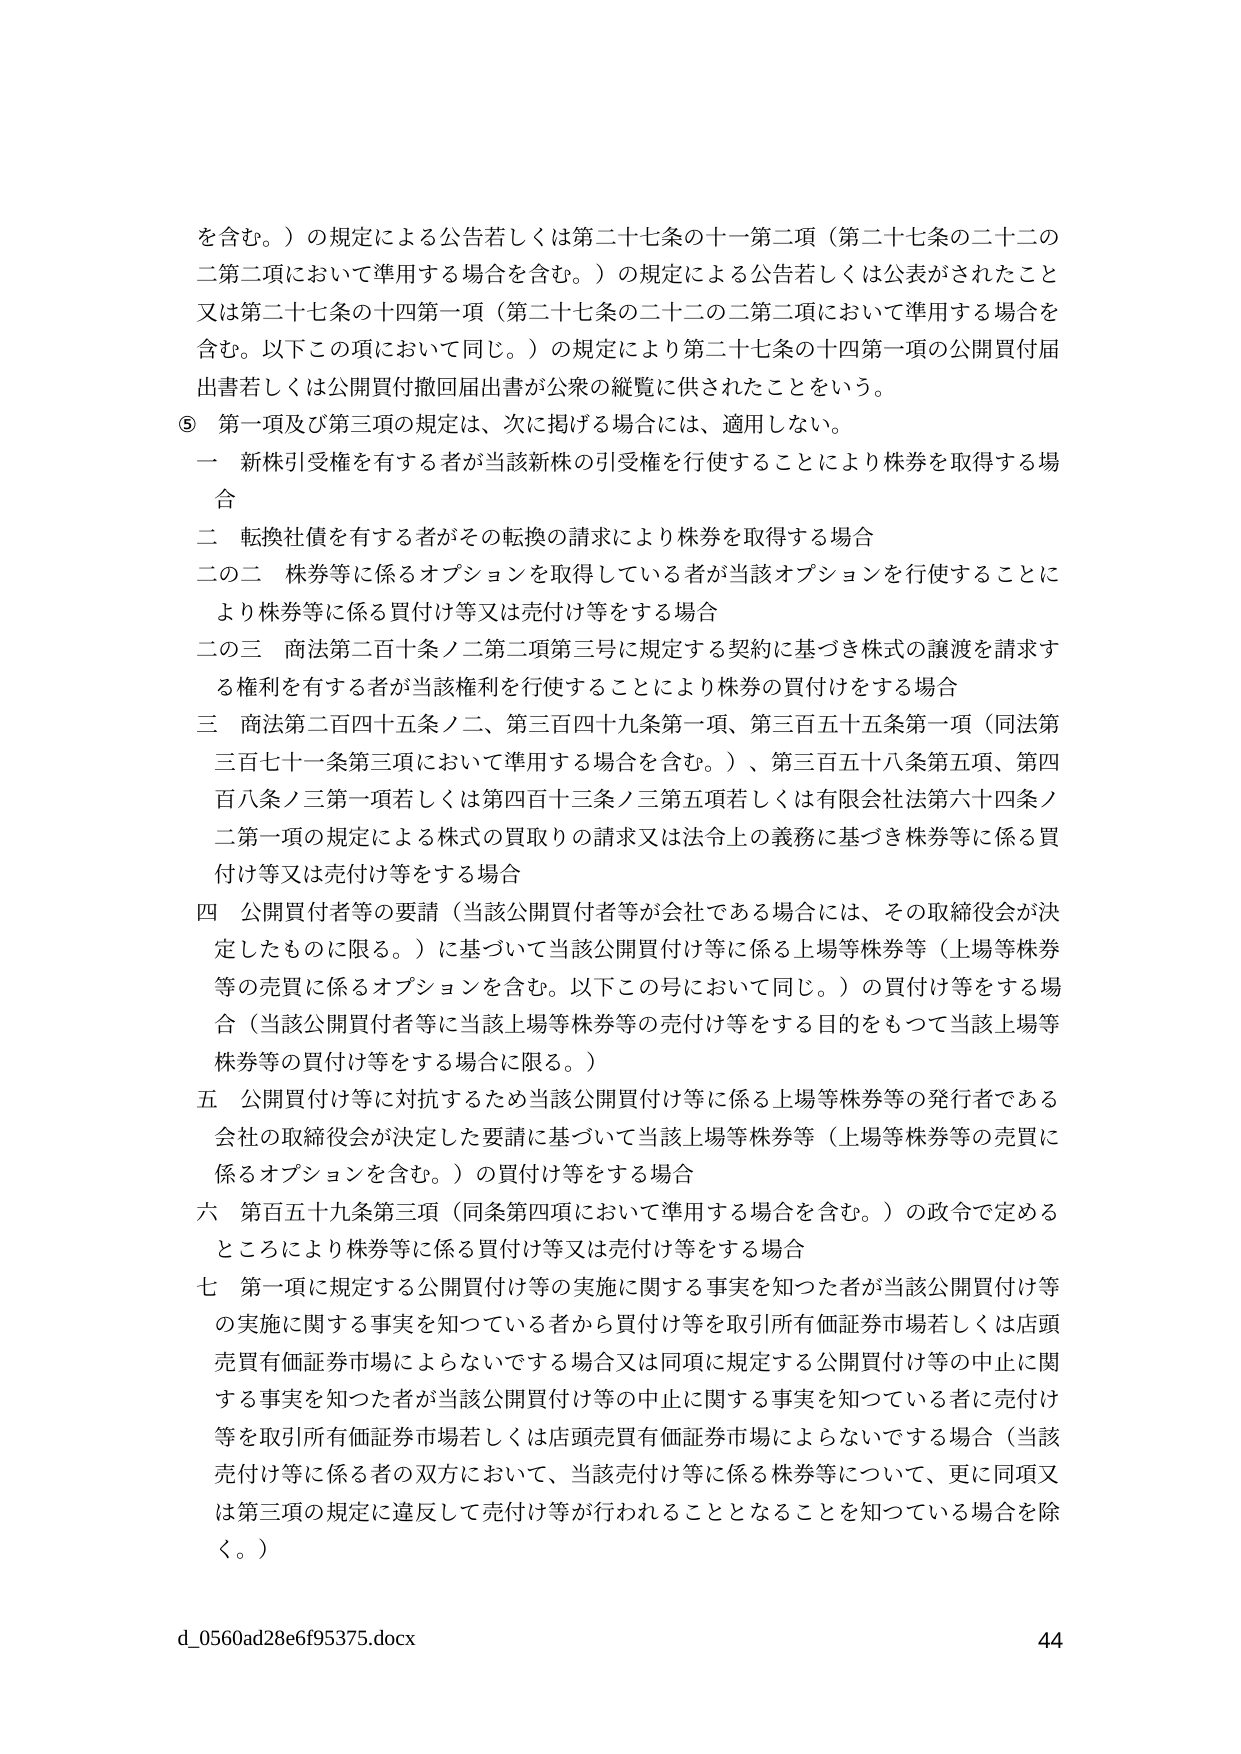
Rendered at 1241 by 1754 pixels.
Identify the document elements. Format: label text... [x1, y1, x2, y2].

text 二 転換社債を有する者がその転換の請求により株券を取得する場合 [196, 517, 1063, 554]
text 七 第一項に規定する公開買付け等の実施に関する事実を知つた者が当該公開買付け等の実施に関する事実を知つている者から買付け等を取引所有価証券市場若しくは店頭売買有価証券市場によらないでする場合又は同項に規定する公開買付け等の中止に関する事実を知つた者が当該公開買付け等の中止に関する事実を知つている者に売付け等を取引所有価証券市場若しくは店頭売買有価証券市場によらないでする場合（当該売付け等に係る者の双方において、当該売付け等に係る株券等について、更に同項又は第三項の規定に違反して売付け等が行われることとなることを知つている場合を除く。） [196, 1267, 1063, 1567]
text 三 商法第二百四十五条ノ二、第三百四十九条第一項、第三百五十五条第一項（同法第三百七十一条第三項において準用する場合を含む。）、第三百五十八条第五項、第四百八条ノ三第一項若しくは第四百十三条ノ三第五項若しくは有限会社法第六十四条ノ二第一項の規定による株式の買取りの請求又は法令上の義務に基づき株券等に係る買付け等又は売付け等をする場合 [196, 704, 1063, 892]
text ⑤ 第一項及び第三項の規定は、次に掲げる場合には、適用しない。 [177, 404, 1063, 442]
text 二の三 商法第二百十条ノ二第二項第三号に規定する契約に基づき株式の譲渡を請求する権利を有する者が当該権利を行使することにより株券の買付けをする場合 [196, 629, 1063, 704]
text 四 公開買付者等の要請（当該公開買付者等が会社である場合には、その取締役会が決定したものに限る。）に基づいて当該公開買付け等に係る上場等株券等（上場等株券等の売買に係るオプションを含む。以下この号において同じ。）の買付け等をする場合（当該公開買付者等に当該上場等株券等の売付け等をする目的をもつて当該上場等株券等の買付け等をする場合に限る。） [196, 892, 1063, 1079]
text 五 公開買付け等に対抗するため当該公開買付け等に係る上場等株券等の発行者である会社の取締役会が決定した要請に基づいて当該上場等株券等（上場等株券等の売買に係るオプションを含む。）の買付け等をする場合 [196, 1079, 1063, 1192]
text 六 第百五十九条第三項（同条第四項において準用する場合を含む。）の政令で定めるところにより株券等に係る買付け等又は売付け等をする場合 [196, 1192, 1063, 1267]
text 二の二 株券等に係るオプションを取得している者が当該オプションを行使することにより株券等に係る買付け等又は売付け等をする場合 [196, 554, 1063, 629]
text 一 新株引受権を有する者が当該新株の引受権を行使することにより株券を取得する場合 [196, 442, 1063, 517]
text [177, 217, 1063, 404]
